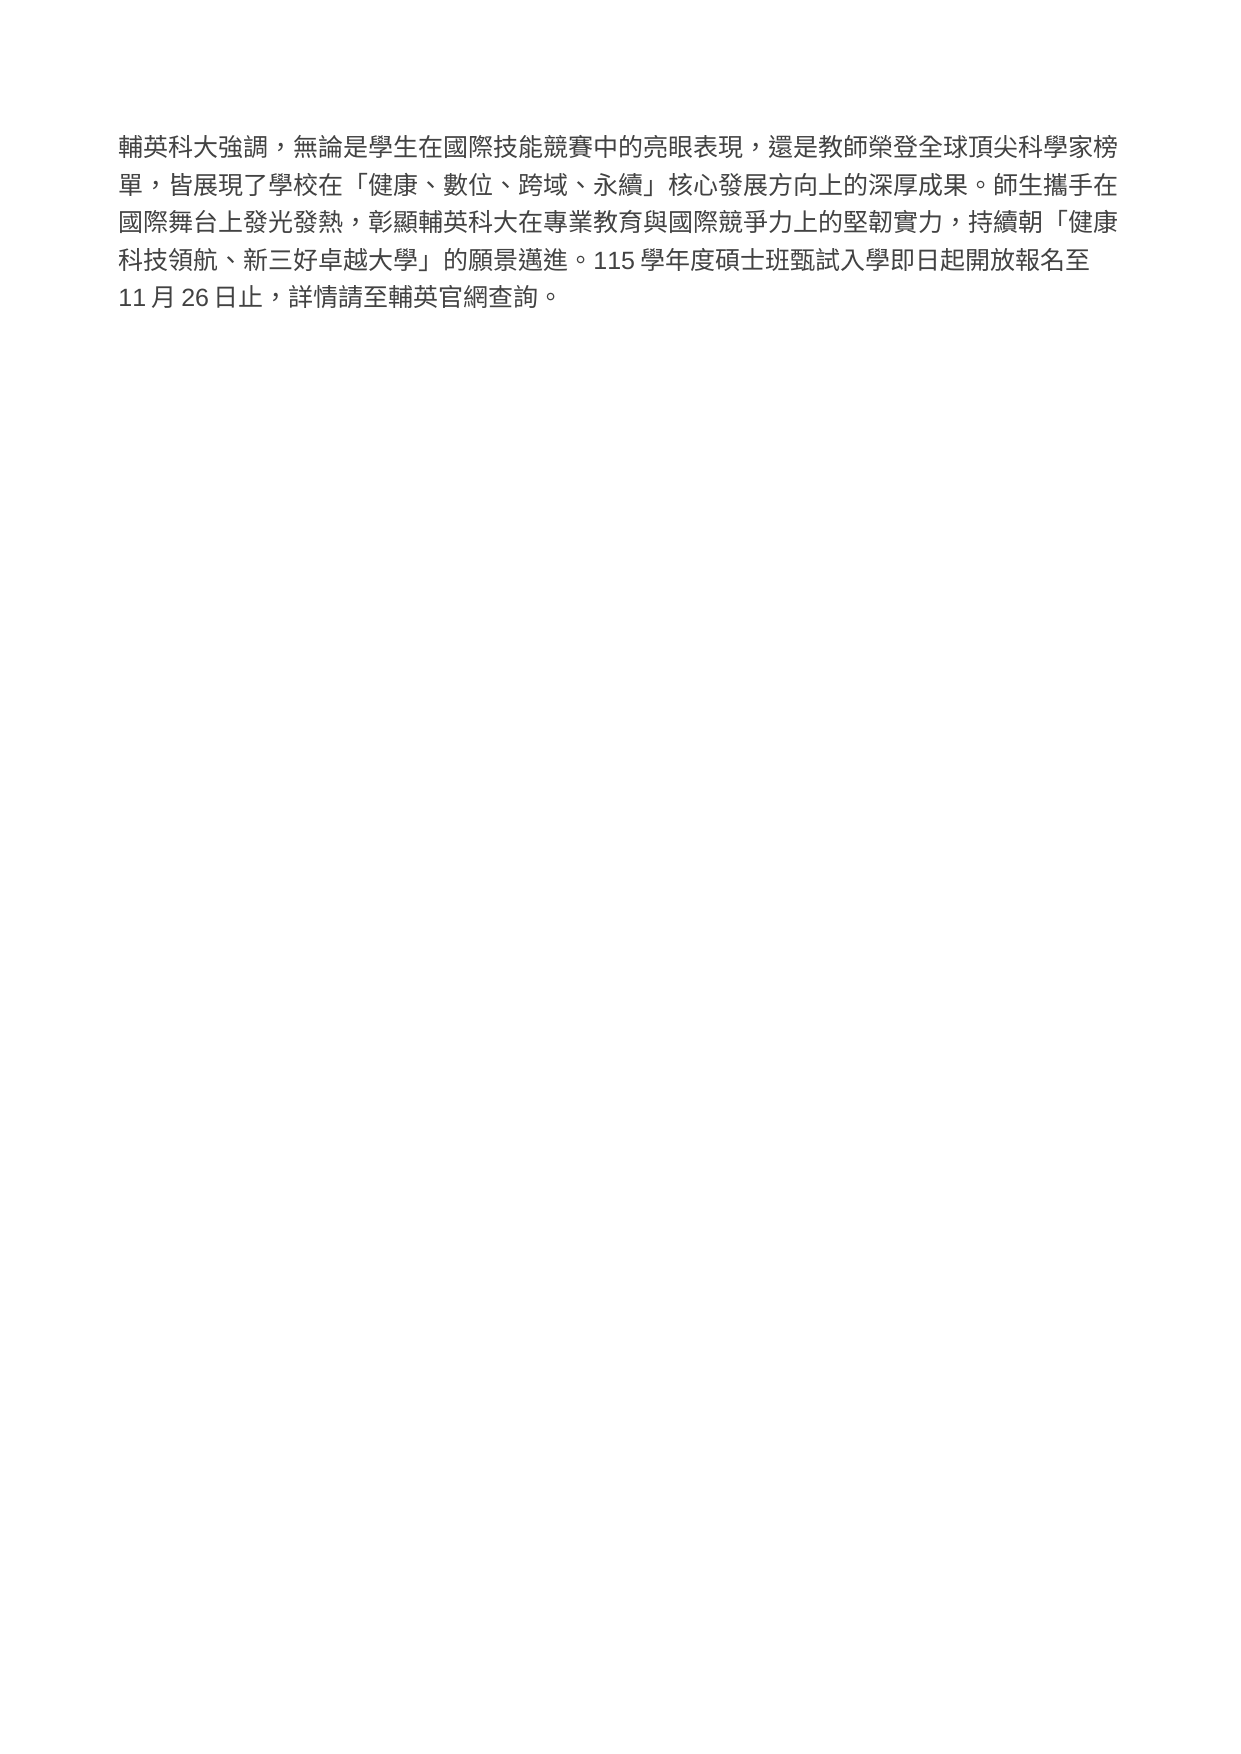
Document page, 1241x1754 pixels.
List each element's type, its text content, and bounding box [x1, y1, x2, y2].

text 輔英科大強調，無論是學生在國際技能競賽中的亮眼表現，還是教師榮登全球頂尖科學家榜單，皆展現了學校在「健康、數位、跨域、永續」核心發展方向上的深厚成果。師生攜手在國際舞台上發光發熱，彰顯輔英科大在專業教育與國際競爭力上的堅韌實力，持續朝「健康科技領航、新三好卓越大學」的願景邁進。115學年度碩士班甄試入學即日起開放報名至11月26日止，詳情請至輔英官網查詢。 [118, 127, 1122, 314]
